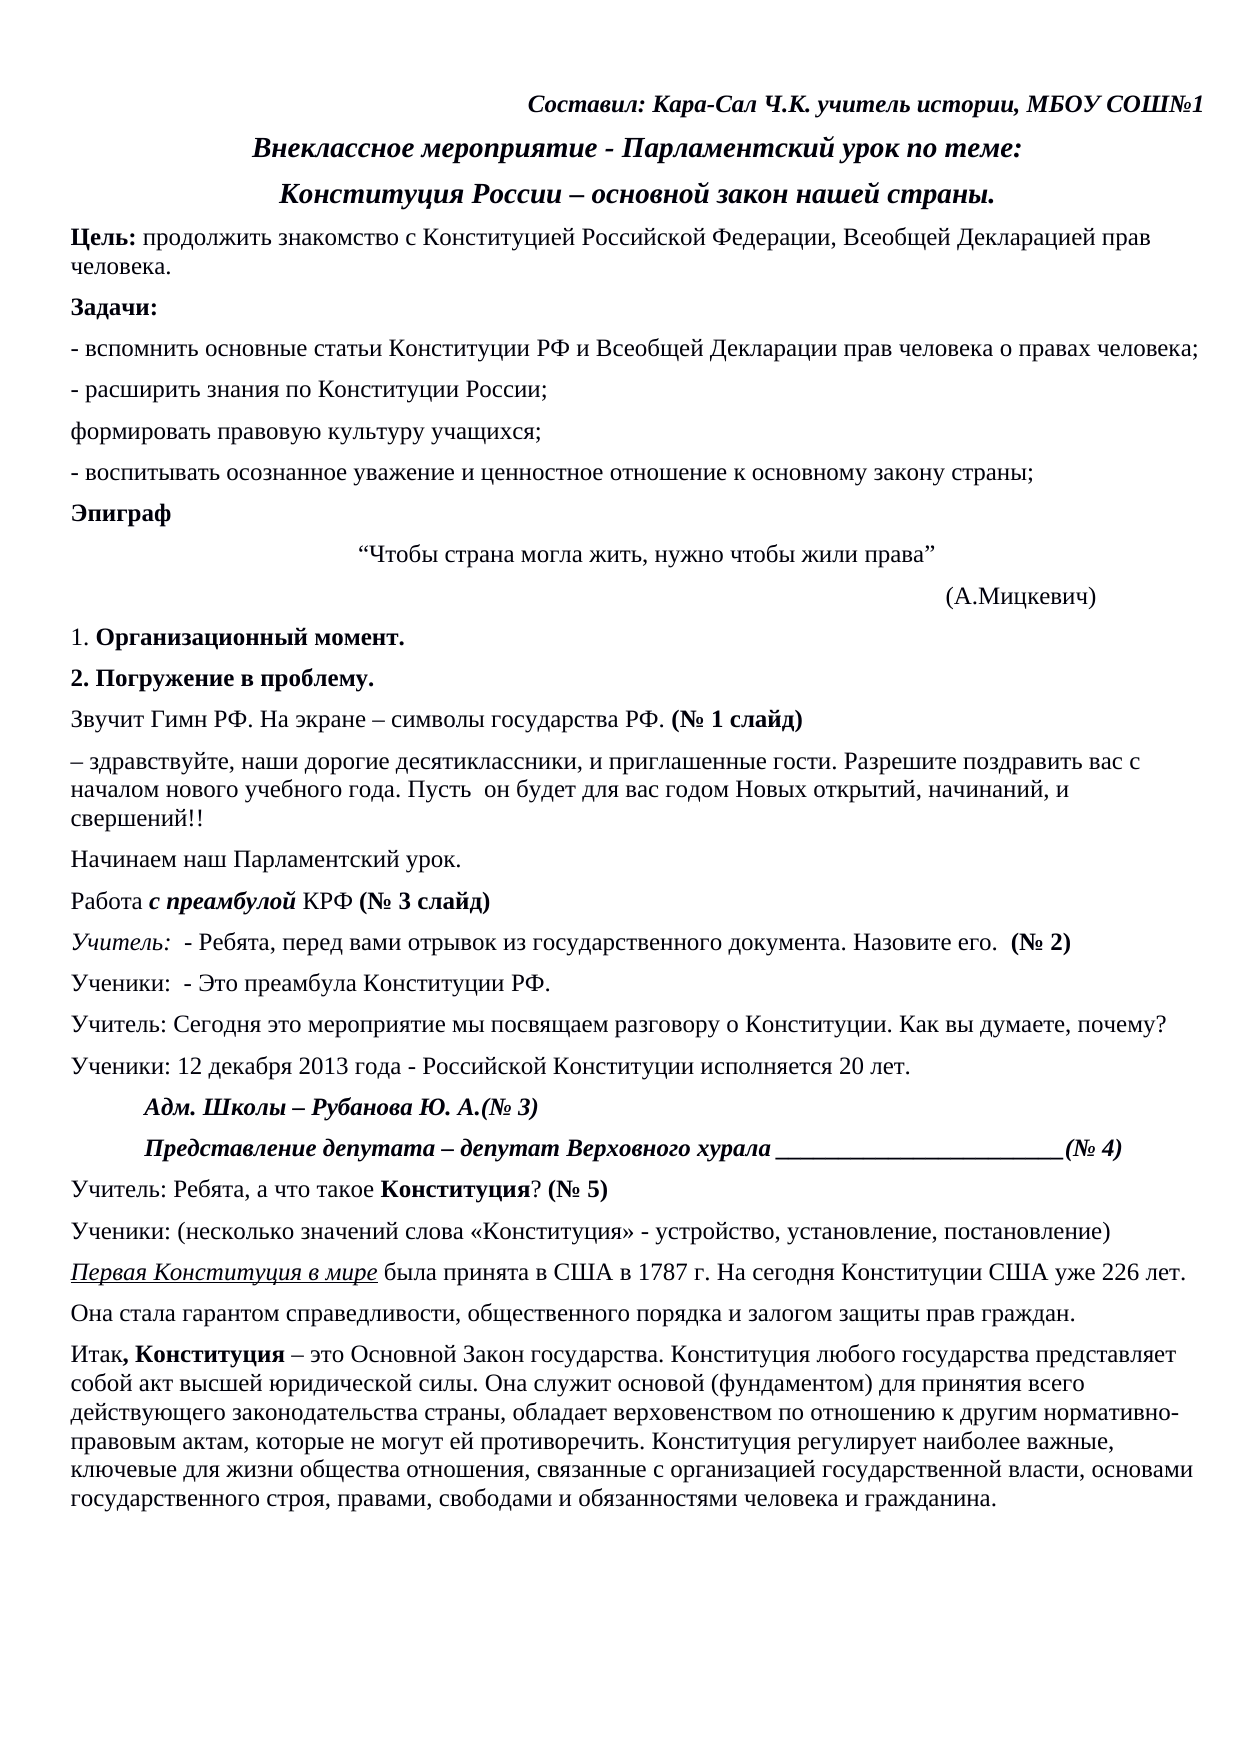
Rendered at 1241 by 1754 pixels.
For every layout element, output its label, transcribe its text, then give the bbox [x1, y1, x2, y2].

text – здравствуйте, наши дорогие десятиклассники, и приглашенные гости. Разрешите поздравить вас с началом нового учебного года. Пусть он будет для вас годом Новых открытий, начинаний, и свершений!! [70, 746, 1205, 832]
text - расширить знания по Конституции России; [70, 374, 1205, 403]
text Итак, Конституция – это Основной Закон государства. Конституция любого государства представляет собой акт высшей юридической силы. Она служит основой (фундаментом) для принятия всего действующего законодательства страны, обладает верховенством по отношению к другим нормативно-правовым актам, которые не могут ей противоречить. Конституция регулирует наиболее важные, ключевые для жизни общества отношения, связанные с организацией государственной власти, основами государственного строя, правами, свободами и обязанностями человека и гражданина. [70, 1339, 1205, 1512]
text (А.Мицкевич) [70, 581, 1205, 609]
text Первая Конституция в мире была принята в США в 1787 г. На сегодня Конституции США уже 226 лет. [70, 1257, 1205, 1286]
text Конституция России – основной закон нашей страны. [70, 176, 1205, 209]
text Составил: Кара-Сал Ч.К. учитель истории, МБОУ СОШ№1 [70, 89, 1205, 117]
text Учитель: - Ребята, перед вами отрывок из государственного документа. Назовите его. (№ 2) [70, 927, 1205, 956]
text Учитель: Ребята, а что такое Конституция? (№ 5) [70, 1174, 1205, 1203]
text Цель: продолжить знакомство с Конституцией Российской Федерации, Всеобщей Декларацией прав человека. [70, 222, 1205, 279]
text 1. Организационный момент. [70, 622, 1205, 651]
text формировать правовую культуру учащихся; [70, 416, 1205, 444]
text Задачи: [70, 292, 1205, 321]
text - воспитывать осознанное уважение и ценностное отношение к основному закону страны; [70, 457, 1205, 486]
text Представление депутата – депутат Верховного хурала _______________________(№ 4) [70, 1133, 1205, 1162]
text Начинаем наш Парламентский урок. [70, 844, 1205, 873]
text Ученики: - Это преамбула Конституции РФ. [70, 968, 1205, 997]
text Адм. Школы – Рубанова Ю. А.(№ 3) [70, 1092, 1205, 1121]
text Учитель: Сегодня это мероприятие мы посвящаем разговору о Конституции. Как вы думаете, почему? [70, 1009, 1205, 1038]
text Внеклассное мероприятие - Парламентский урок по теме: [70, 130, 1205, 163]
text “Чтобы страна могла жить, нужно чтобы жили права” [70, 539, 1205, 568]
text 2. Погружение в проблему. [70, 663, 1205, 692]
text Ученики: 12 декабря 2013 года - Российской Конституции исполняется 20 лет. [70, 1051, 1205, 1079]
text Звучит Гимн РФ. На экране – символы государства РФ. (№ 1 слайд) [70, 704, 1205, 733]
text - вспомнить основные статьи Конституции РФ и Всеобщей Декларации прав человека о правах человека; [70, 333, 1205, 362]
text Она стала гарантом справедливости, общественного порядка и залогом защиты прав граждан. [70, 1298, 1205, 1327]
text Эпиграф [70, 498, 1205, 527]
text Работа с преамбулой КРФ (№ 3 слайд) [70, 886, 1205, 914]
text Ученики: (несколько значений слова «Конституция» - устройство, установление, постановление) [70, 1216, 1205, 1244]
